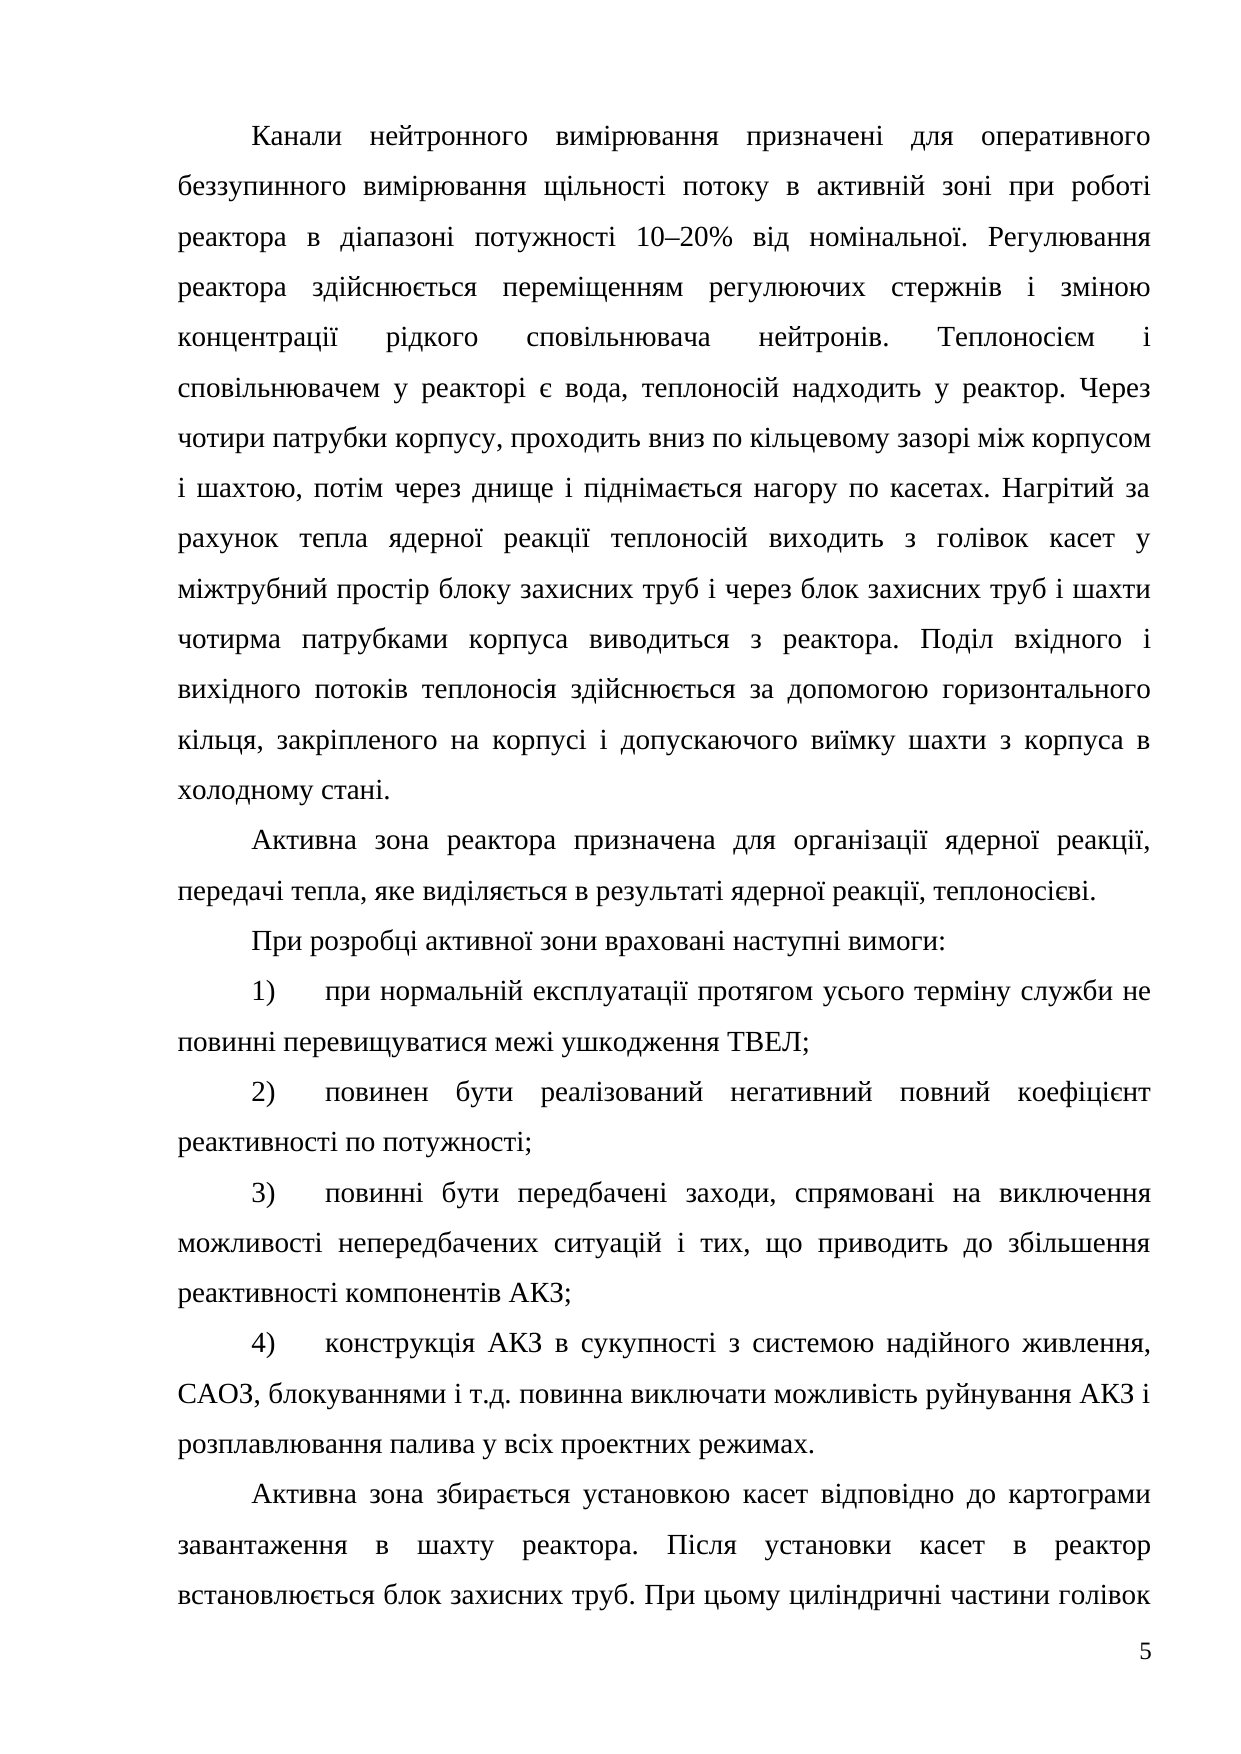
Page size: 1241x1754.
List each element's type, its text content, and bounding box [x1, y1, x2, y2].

list при нормальній експлуатації протягом усього терміну служби не повинні перевищуватися межі ушкодження ТВЕЛ; [177, 973, 1152, 1057]
text Активна зона реактора призначена для організації ядерної реакції, передачі тепла, яке виділяється в результаті ядерної реакції, теплоносієві. [177, 822, 1152, 906]
list повинен бути реалізований негативний повний коефіцієнт реактивності по потужності; [177, 1074, 1152, 1158]
list конструкція АКЗ в сукупності з системою надійного живлення, САОЗ, блокуваннями і т.д. повинна виключати можливість руйнування АКЗ і розплавлювання палива у всіх проектних режимах. [177, 1326, 1152, 1460]
list повинні бути передбачені заходи, спрямовані на виключення можливості непередбачених ситуацій і тих, що приводить до збільшення реактивності компонентів АКЗ; [177, 1175, 1152, 1309]
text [177, 1477, 1152, 1611]
text Канали нейтронного вимірювання призначені для оперативного беззупинного вимірювання щільності потоку в активній зоні при роботі реактора в діапазоні потужності 10–20% від номінальної. Регулювання реактора здійснюється переміщенням регулюючих стержнів і зміною концентрації рідкого сповільнювача нейтронів. Теплоносієм і сповільнювачем у реакторі є вода, теплоносій надходить у реактор. Через чотири патрубки корпусу, проходить вниз по кільцевому зазорі між корпусом і шахтою, потім через днище і піднімається нагору по касетах. Нагрітий за рахунок тепла ядерної реакції теплоносій виходить з голівок касет у міжтрубний простір блоку захисних труб і через блок захисних труб і шахти чотирма патрубками корпуса виводиться з реактора. Поділ вхідного і вихідного потоків теплоносія здійснюється за допомогою горизонтального кільця, закріпленого на корпусі і допускаючого виїмку шахти з корпуса в холодному стані. [177, 118, 1152, 806]
text При розробці активної зони враховані наступні вимоги: [177, 923, 1152, 957]
